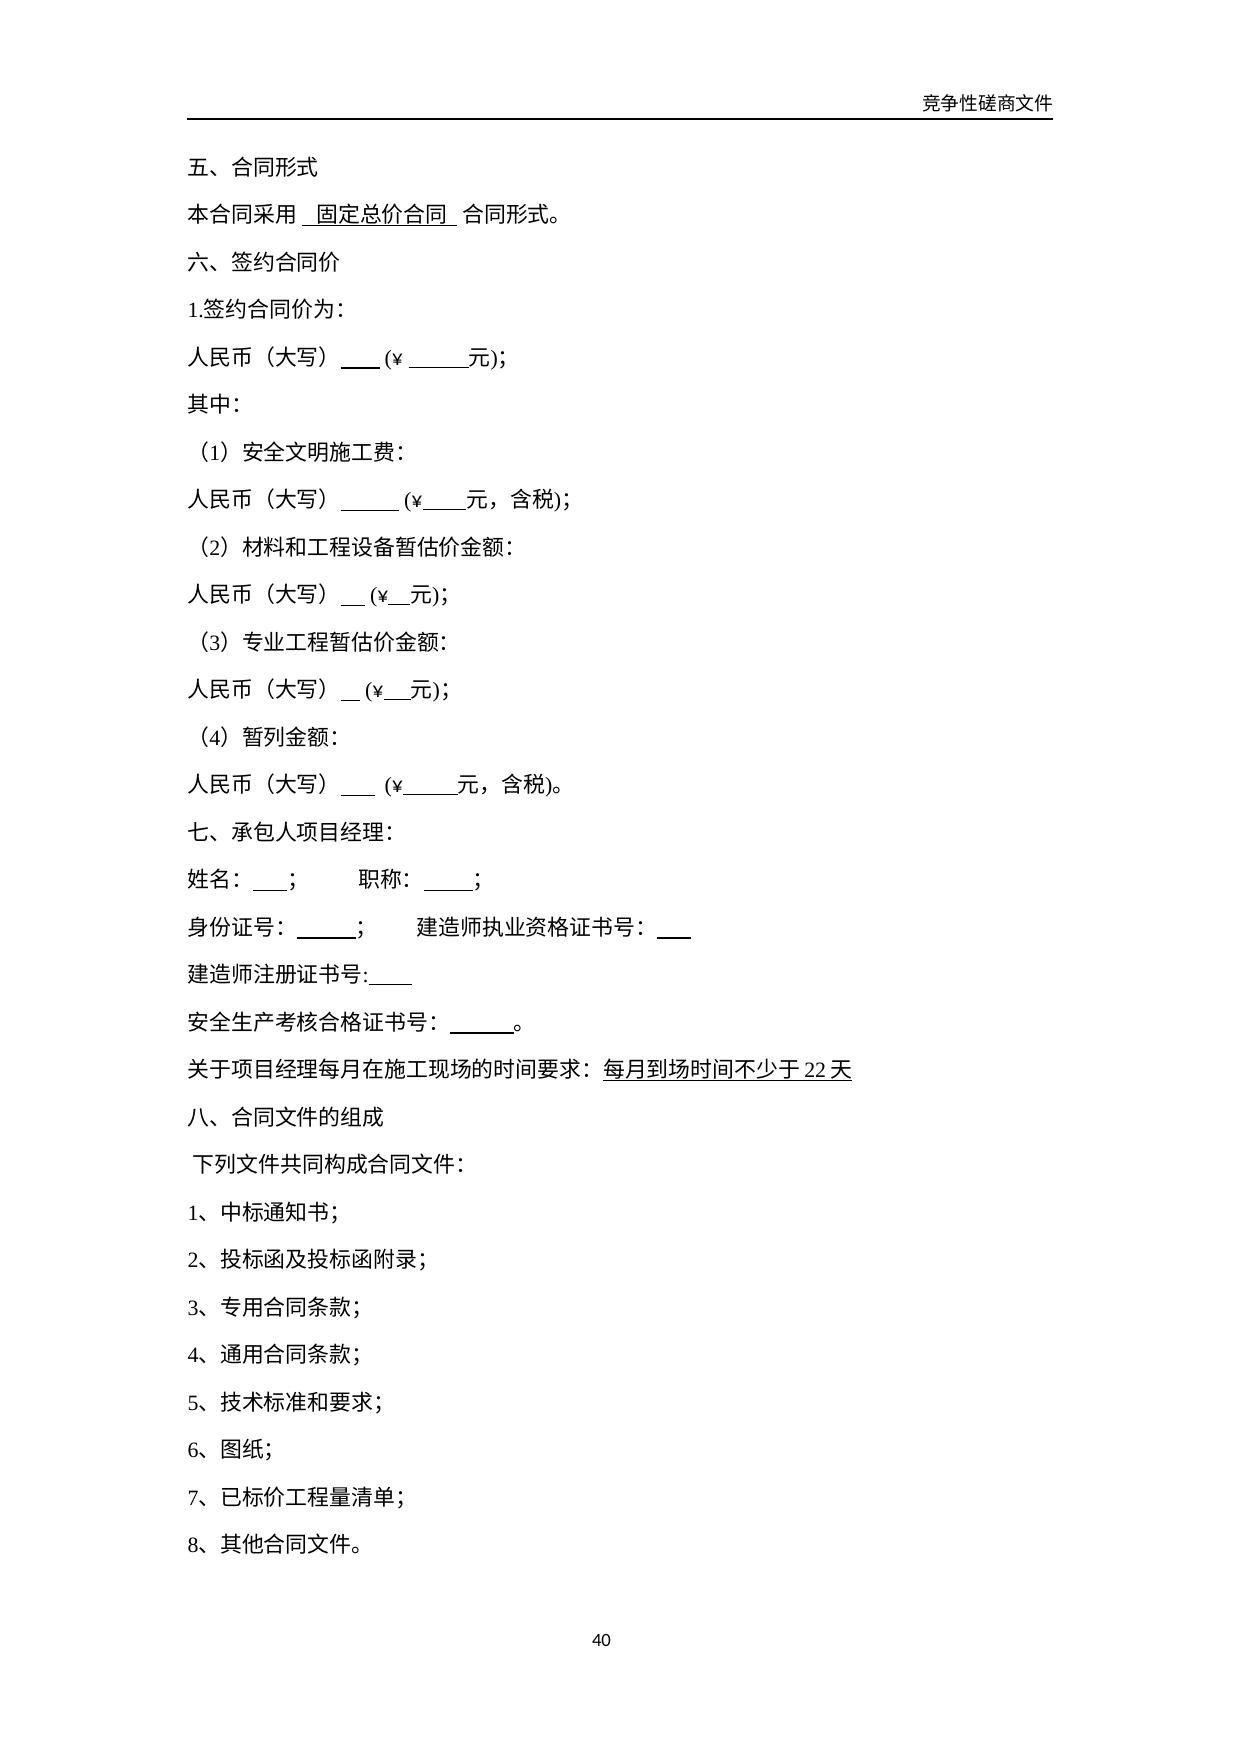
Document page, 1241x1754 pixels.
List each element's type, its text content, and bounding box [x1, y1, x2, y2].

text 安全生产考核合格证书号： 。 [187, 1005, 1053, 1037]
text 五、合同形式 [187, 150, 1053, 182]
text 下列文件共同构成合同文件： [187, 1147, 1053, 1179]
text 六、签约合同价 [187, 245, 1053, 277]
text 人民币（大写） (¥ 元，含税)； [187, 482, 1053, 514]
text 2、投标函及投标函附录； [187, 1242, 1053, 1274]
text 6、图纸； [187, 1432, 1053, 1464]
text 人民币（大写） (¥ 元)； [187, 577, 1053, 609]
text 人民币（大写） (¥ 元)； [187, 340, 1053, 372]
text 4、通用合同条款； [187, 1337, 1053, 1369]
text （4）暂列金额： [187, 720, 1053, 752]
text 姓名： ； 职称： ； [187, 862, 1053, 894]
text 关于项目经理每月在施工现场的时间要求：每月到场时间不少于22天 [187, 1052, 1053, 1084]
text 建造师注册证书号: [187, 957, 1053, 989]
text （1）安全文明施工费： [187, 435, 1053, 467]
text 7、已标价工程量清单； [187, 1480, 1053, 1512]
text 5、技术标准和要求； [187, 1385, 1053, 1417]
text 1.签约合同价为： [187, 292, 1053, 324]
text 人民币（大写） (¥ 元，含税)。 [187, 767, 1053, 799]
text 其中： [187, 387, 1053, 419]
text 身份证号： ； 建造师执业资格证书号： [187, 910, 1053, 942]
text 本合同采用 固定总价合同 合同形式。 [187, 197, 1053, 229]
text 8、其他合同文件。 [187, 1527, 1053, 1559]
text 3、专用合同条款； [187, 1290, 1053, 1322]
text （2）材料和工程设备暂估价金额： [187, 530, 1053, 562]
text 人民币（大写） (¥ 元)； [187, 672, 1053, 704]
text 八、合同文件的组成 [187, 1100, 1053, 1132]
text （3）专业工程暂估价金额： [187, 625, 1053, 657]
text 七、承包人项目经理： [187, 815, 1053, 847]
text 1、中标通知书； [187, 1195, 1053, 1227]
